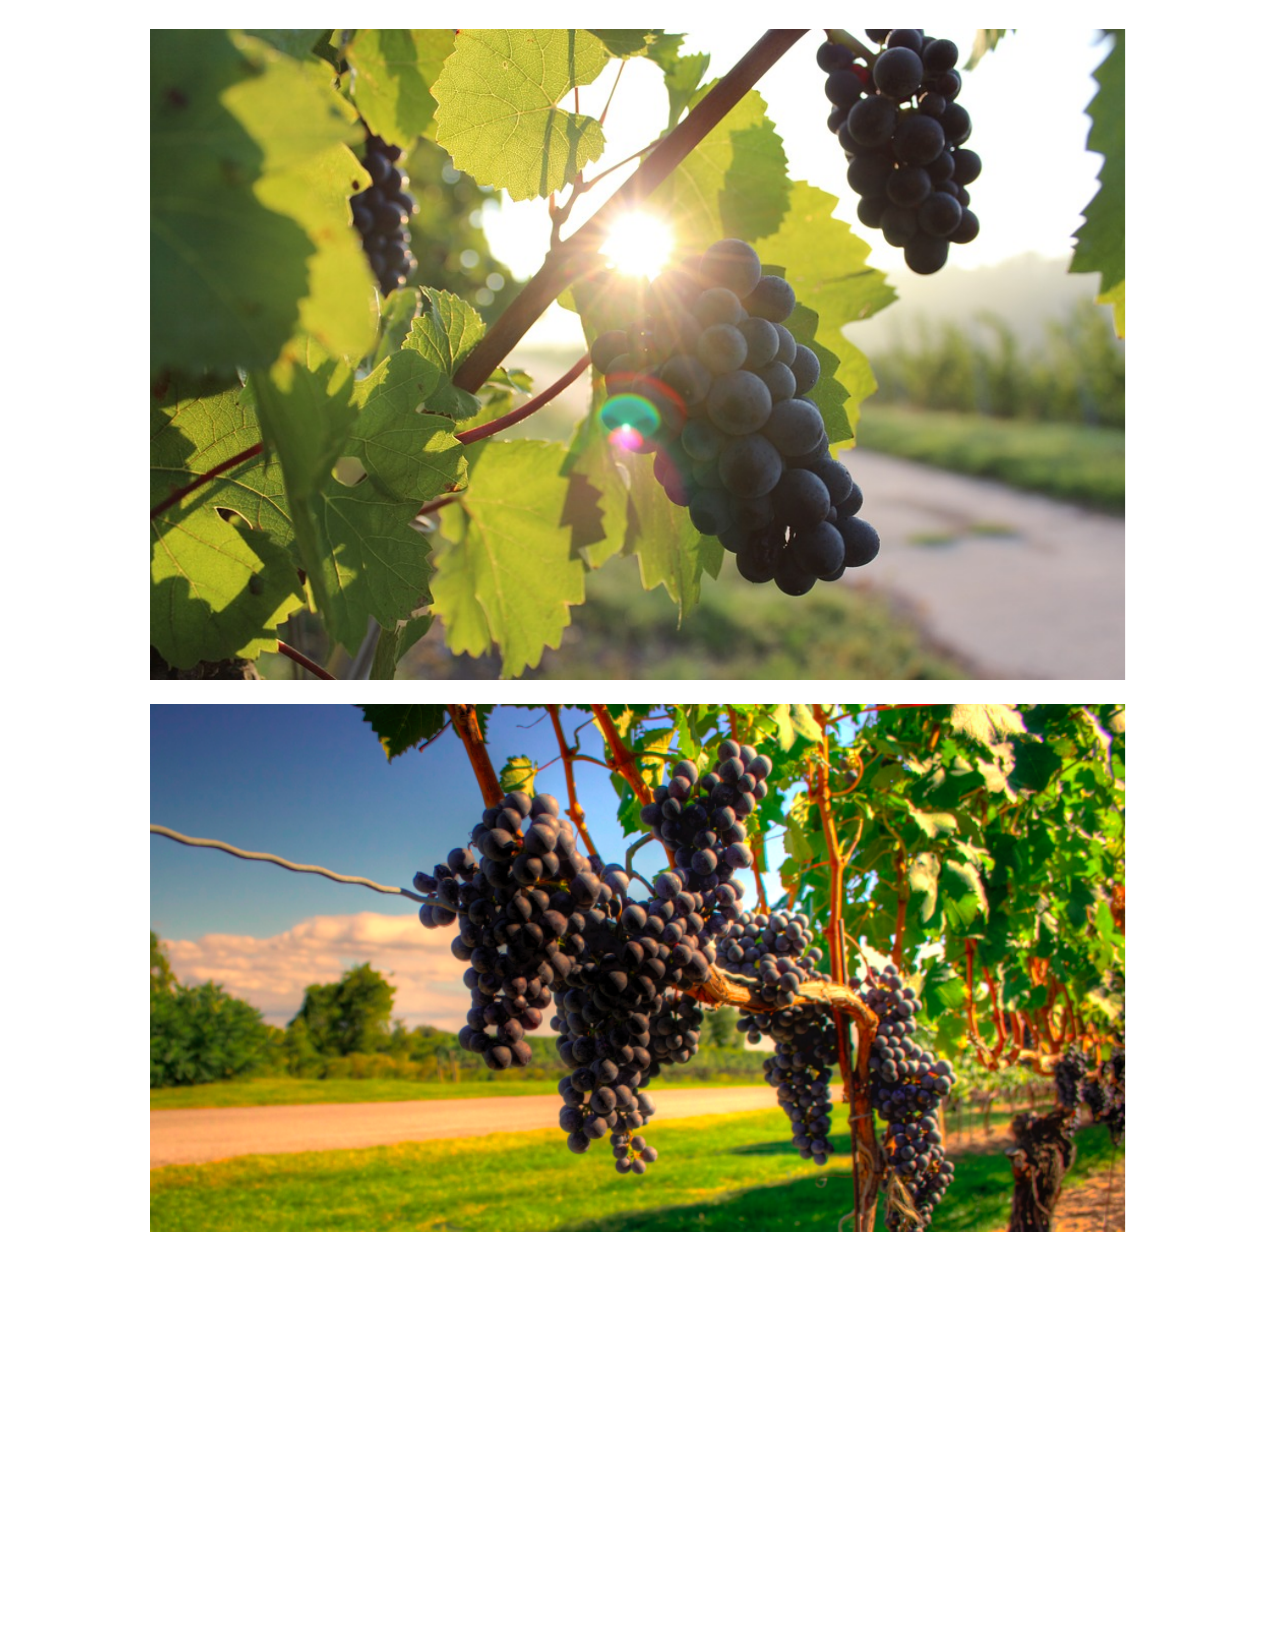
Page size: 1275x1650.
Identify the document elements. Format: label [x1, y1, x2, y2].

picture [150, 29, 1125, 680]
picture [150, 704, 1125, 1232]
